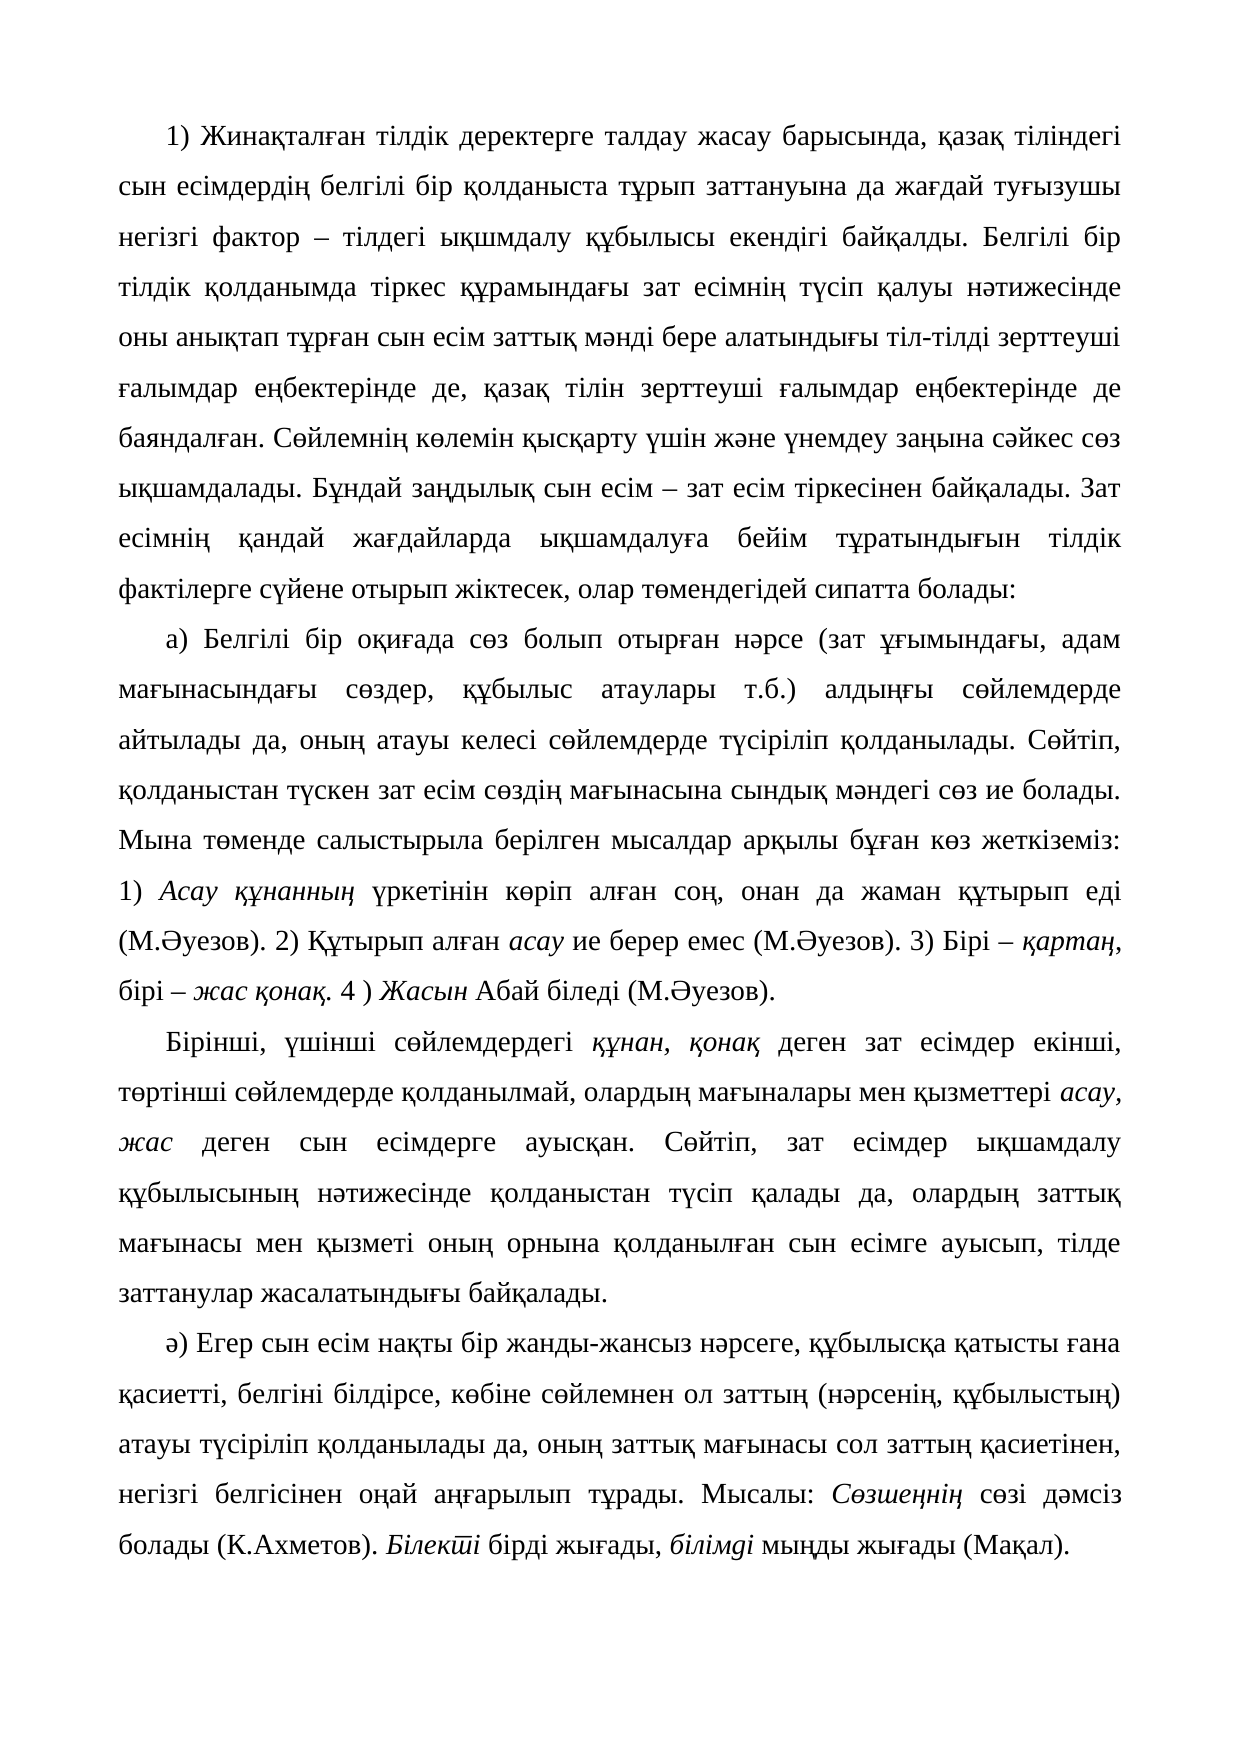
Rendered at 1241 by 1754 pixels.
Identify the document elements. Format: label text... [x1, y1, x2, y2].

title Бірінші, үшінші сөйлемдердегі құнан, қонақ деген зат есімдер екінші, төртінші сөйлемдерде қолданылмай, олардың мағыналары мен қызметтері асау, жас деген сын есімдерге ауысқан. Сөйтіп, зат есімдер ықшамдалу құбылысының нәтижесінде қолданыстан түсіп қалады да, олардың заттық мағынасы мен қызметі оның орнына қолданылған сын есімге ауысып, тілде заттанулар жасалатындығы байқалады. [118, 1024, 1122, 1309]
title 1) Жинақталған тілдік деректерге талдау жасау барысында, қазақ тіліндегі сын есімдердің белгілі бір қолданыста тұрып заттануына да жағдай туғызушы негізгі фактор – тілдегі ықшмдалу құбылысы екендігі байқалды. Белгілі бір тілдік қолданымда тіркес құрамындағы зат есімнің түсіп қалуы нәтижесінде оны анықтап тұрған сын есім заттық мәнді бере алатындығы тіл-тілді зерттеуші ғалымдар еңбектерінде де, қазақ тілін зерттеуші ғалымдар еңбектерінде де баяндалған. Сөйлемнің көлемін қысқарту үшін және үнемдеу заңына сәйкес сөз ықшамдалады. Бұндай заңдылық сын есім – зат есім тіркесінен байқалады. Зат есімнің қандай жағдайларда ықшамдалуға бейім тұратындығын тілдік фактілерге сүйене отырып жіктесек, олар төмендегідей сипатта болады: [118, 118, 1122, 604]
title ә) Егер сын есім нақты бір жанды-жансыз нәрсеге, құбылысқа қатысты ғана қасиетті, белгіні білдірсе, көбіне сөйлемнен ол заттың (нәрсенің, құбылыстың) атауы түсіріліп қолданылады да, оның заттық мағынасы сол заттың қасиетінен, негізгі белгісінен оңай аңғарылып тұрады. Мысалы: Сөзшеңнің сөзі дәмсіз болады (К.Ахметов). Білекті бірді жығады, білімді мыңды жығады (Мақал). [118, 1326, 1122, 1560]
title а) Белгілі бір оқиғада сөз болып отырған нәрсе (зат ұғымындағы, адам мағынасындағы сөздер, құбылыс атаулары т.б.) алдыңғы сөйлемдерде айтылады да, оның атауы келесі сөйлемдерде түсіріліп қолданылады. Сөйтіп, қолданыстан түскен зат есім сөздің мағынасына сындық мәндегі сөз ие болады. Мына төменде салыстырыла берілген мысалдар арқылы бұған көз жеткіземіз: 1) Асау құнанның үркетінін көріп алған соң, онан да жаман құтырып еді (М.Әуезов). 2) Құтырып алған асау ие берер емес (М.Әуезов). 3) Бірі – қартаң, бірі – жас қонақ. 4 ) Жасын Абай біледі (М.Әуезов). [118, 621, 1122, 1007]
